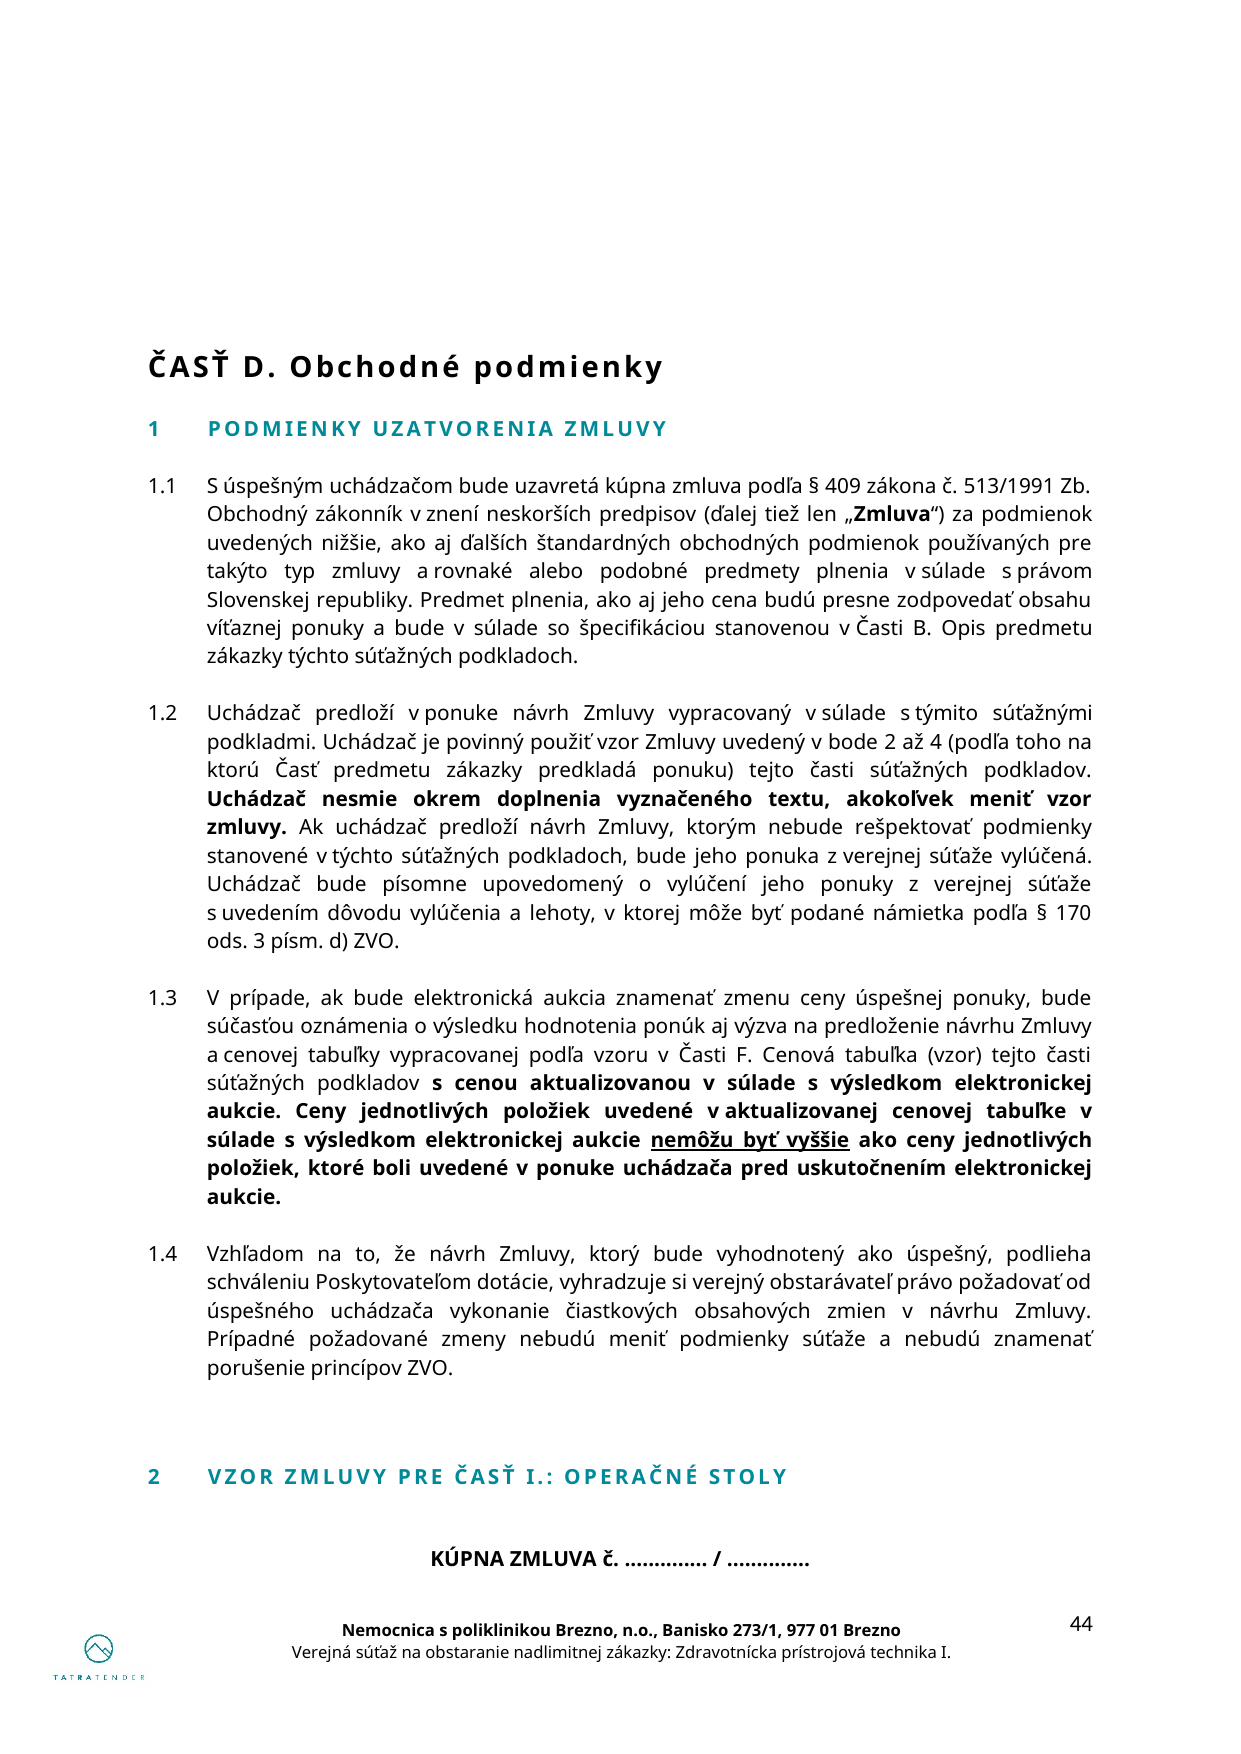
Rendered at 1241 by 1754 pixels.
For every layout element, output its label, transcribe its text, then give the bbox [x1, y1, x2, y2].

list Podmienky uzatvorenia zmluvy [148, 414, 1093, 443]
subtitle V prípade, ak bude elektronická aukcia znamenať zmenu ceny úspešnej ponuky, bude súčasťou oznámenia o výsledku hodnotenia ponúk aj výzva na predloženie návrhu Zmluvy a cenovej tabuľky vypracovanej podľa vzoru v Časti F. Cenová tabuľka (vzor) tejto časti súťažných podkladov s cenou aktualizovanou v súlade s výsledkom elektronickej aukcie. Ceny jednotlivých položiek uvedené v aktualizovanej cenovej tabuľke v súlade s výsledkom elektronickej aukcie nemôžu byť vyššie ako ceny jednotlivých položiek, ktoré boli uvedené v ponuke uchádzača pred uskutočnením elektronickej aukcie. [148, 983, 1093, 1210]
subtitle Vzhľadom na to, že návrh Zmluvy, ktorý bude vyhodnotený ako úspešný, podlieha schváleniu Poskytovateľom dotácie, vyhradzuje si verejný obstarávateľ právo požadovať od úspešného uchádzača vykonanie čiastkových obsahových zmien v návrhu Zmluvy. Prípadné požadované zmeny nebudú meniť podmienky súťaže a nebudú znamenať porušenie princípov ZVO. [148, 1239, 1093, 1381]
picture [32, 1610, 165, 1704]
subtitle Uchádzač predloží v ponuke návrh Zmluvy vypracovaný v súlade s týmito súťažnými podkladmi. Uchádzač je povinný použiť vzor Zmluvy uvedený v bode 2 až 4 (podľa toho na ktorú Časť predmetu zákazky predkladá ponuku) tejto časti súťažných podkladov. Uchádzač nesmie okrem doplnenia vyznačeného textu, akokoľvek meniť vzor zmluvy. Ak uchádzač predloží návrh Zmluvy, ktorým nebude rešpektovať podmienky stanovené v týchto súťažných podkladoch, bude jeho ponuka z verejnej súťaže vylúčená. Uchádzač bude písomne upovedomený o vylúčení jeho ponuky z verejnej súťaže s uvedením dôvodu vylúčenia a lehoty, v ktorej môže byť podané námietka podľa § 170 ods. 3 písm. d) ZVO. [148, 698, 1093, 954]
subtitle S úspešným uchádzačom bude uzavretá kúpna zmluva podľa § 409 zákona č. 513/1991 Zb. Obchodný zákonník v znení neskorších predpisov (ďalej tiež len „Zmluva“) za podmienok uvedených nižšie, ako aj ďalších štandardných obchodných podmienok používaných pre takýto typ zmluvy a rovnaké alebo podobné predmety plnenia v súlade s právom Slovenskej republiky. Predmet plnenia, ako aj jeho cena budú presne zodpovedať obsahu víťaznej ponuky a bude v súlade so špecifikáciou stanovenou v Časti B. Opis predmetu zákazky týchto súťažných podkladoch. [148, 471, 1093, 670]
text ČASŤ D. Obchodné podmienky [148, 346, 1093, 386]
list Vzor zmluvy pre Časť I.: Operačné stoly [148, 1462, 1093, 1491]
text KÚPNA ZMLUVA č. .............. / .............. [148, 1544, 1093, 1573]
